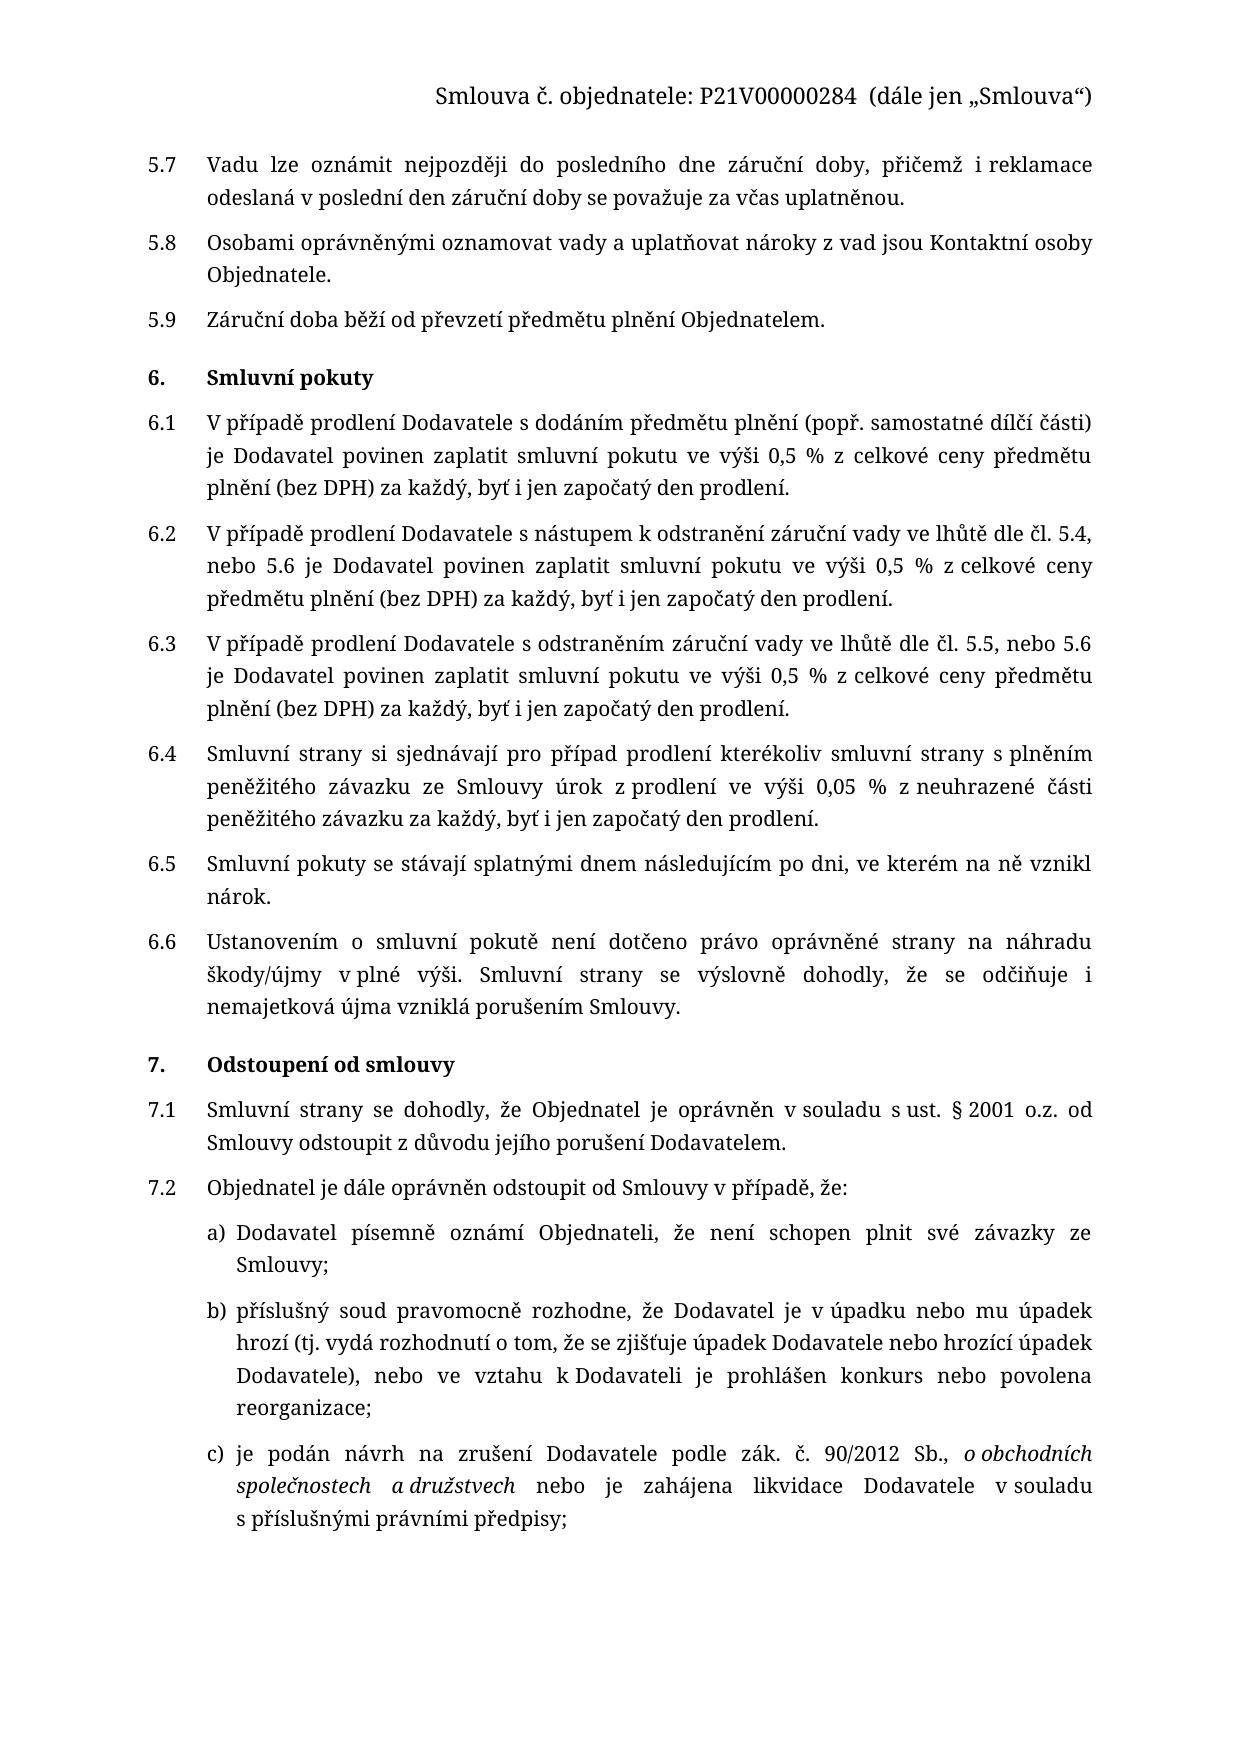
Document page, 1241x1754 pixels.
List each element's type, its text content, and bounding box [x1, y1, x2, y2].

list Objednatel je dále oprávněn odstoupit od Smlouvy v případě, že: [148, 1173, 1093, 1201]
list Smluvní strany se dohodly, že Objednatel je oprávněn v souladu s ust. § 2001 o.z. od Smlouvy odstoupit z důvodu jejího porušení Dodavatelem. [148, 1095, 1093, 1156]
list Odstoupení od smlouvy [148, 1050, 1093, 1078]
list Záruční doba běží od převzetí předmětu plnění Objednatelem. [148, 306, 1093, 334]
list je podán návrh na zrušení Dodavatele podle zák. č. 90/2012 Sb., o obchodních společnostech a družstvech nebo je zahájena likvidace Dodavatele v souladu s příslušnými právními předpisy; [207, 1439, 1093, 1532]
list příslušný soud pravomocně rozhodne, že Dodavatel je v úpadku nebo mu úpadek hrozí (tj. vydá rozhodnutí o tom, že se zjišťuje úpadek Dodavatele nebo hrozící úpadek Dodavatele), nebo ve vztahu k Dodavateli je prohlášen konkurs nebo povolena reorganizace; [207, 1296, 1093, 1422]
list V případě prodlení Dodavatele s dodáním předmětu plnění (popř. samostatné dílčí části) je Dodavatel povinen zaplatit smluvní pokutu ve výši 0,5 % z celkové ceny předmětu plnění (bez DPH) za každý, byť i jen započatý den prodlení. [148, 408, 1093, 502]
list Osobami oprávněnými oznamovat vady a uplatňovat nároky z vad jsou Kontaktní osoby Objednatele. [148, 228, 1093, 289]
list V případě prodlení Dodavatele s nástupem k odstranění záruční vady ve lhůtě dle čl. 5.4, nebo 5.6 je Dodavatel povinen zaplatit smluvní pokutu ve výši 0,5 % z celkové ceny předmětu plnění (bez DPH) za každý, byť i jen započatý den prodlení. [148, 519, 1093, 612]
list Ustanovením o smluvní pokutě není dotčeno právo oprávněné strany na náhradu škody/újmy v plné výši. Smluvní strany se výslovně dohodly, že se odčiňuje i nemajetková újma vzniklá porušením Smlouvy. [148, 927, 1093, 1021]
list Smluvní pokuty se stávají splatnými dnem následujícím po dni, ve kterém na ně vznikl nárok. [148, 849, 1093, 911]
list Dodavatel písemně oznámí Objednateli, že není schopen plnit své závazky ze Smlouvy; [207, 1218, 1093, 1279]
list Vadu lze oznámit nejpozději do posledního dne záruční doby, přičemž i reklamace odeslaná v poslední den záruční doby se považuje za včas uplatněnou. [148, 150, 1093, 211]
list Smluvní strany si sjednávají pro případ prodlení kterékoliv smluvní strany s plněním peněžitého závazku ze Smlouvy úrok z prodlení ve výši 0,05 % z neuhrazené části peněžitého závazku za každý, byť i jen započatý den prodlení. [148, 739, 1093, 833]
list V případě prodlení Dodavatele s odstraněním záruční vady ve lhůtě dle čl. 5.5, nebo 5.6 je Dodavatel povinen zaplatit smluvní pokutu ve výši 0,5 % z celkové ceny předmětu plnění (bez DPH) za každý, byť i jen započatý den prodlení. [148, 629, 1093, 723]
list Smluvní pokuty [148, 363, 1093, 392]
